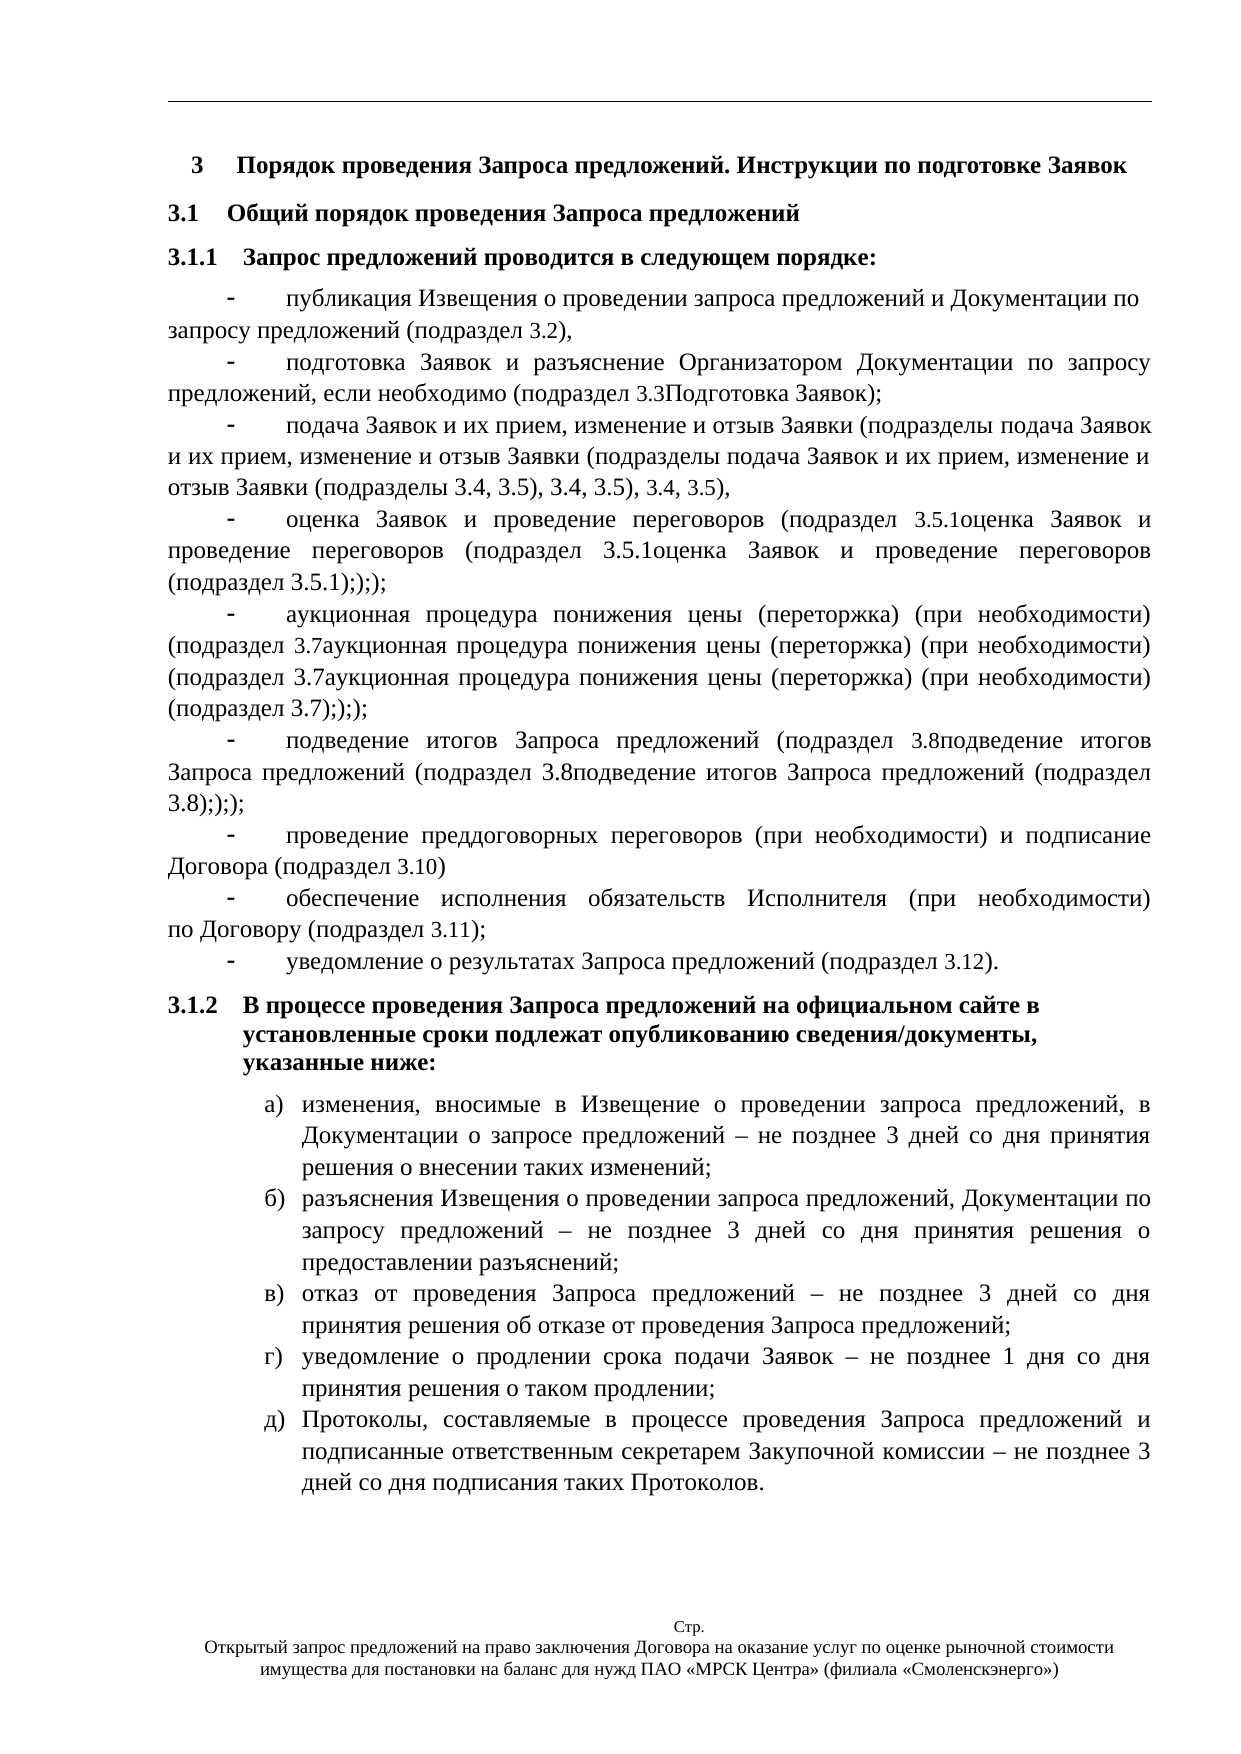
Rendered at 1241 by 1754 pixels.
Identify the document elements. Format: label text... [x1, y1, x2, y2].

subtitle В процессе проведения Запроса предложений на официальном сайте в установленные сроки подлежат опубликованию сведения/документы, указанные ниже: [168, 990, 1152, 1076]
list изменения, вносимые в Извещение о проведении запроса предложений, в Документации о запросе предложений – не позднее 3 дней со дня принятия решения о внесении таких изменений; [264, 1089, 1152, 1181]
list отказ от проведения Запроса предложений – не позднее 3 дней со дня принятия решения об отказе от проведения Запроса предложений; [264, 1278, 1152, 1338]
list обеспечение исполнения обязательств Исполнителя (при необходимости) по Договору (подраздел 3.11); [168, 883, 1152, 943]
subtitle Порядок проведения Запроса предложений. Инструкции по подготовке Заявок [166, 150, 1152, 179]
list аукционная процедура понижения цены (переторжка) (при необходимости) (подраздел 3.7); [168, 599, 1152, 722]
list Протоколы, составляемые в процессе проведения Запроса предложений и подписанные ответственным секретарем Закупочной комиссии – не позднее 3 дней со дня подписания таких Протоколов. [264, 1404, 1152, 1496]
subtitle Общий порядок проведения Запроса предложений [168, 198, 1152, 227]
list разъяснения Извещения о проведении запроса предложений, Документации по запросу предложений – не позднее 3 дней со дня принятия решения о предоставлении разъяснений; [264, 1183, 1152, 1275]
list подготовка Заявок и разъяснение Организатором Документации по запросу предложений, если необходимо (подраздел 3.3); [168, 347, 1152, 407]
subtitle Запрос предложений проводится в следующем порядке: [168, 242, 1152, 271]
list публикация Извещения о проведении запроса предложений и Документации по запросу предложений (подраздел 3.2), [168, 283, 1152, 344]
list уведомление о результатах Запроса предложений (подраздел 3.12). [168, 946, 1152, 975]
list уведомление о продлении срока подачи Заявок – не позднее 1 дня со дня принятия решения о таком продлении; [264, 1341, 1152, 1402]
list проведение преддоговорных переговоров (при необходимости) и подписание Договора (подраздел 3.10) [168, 820, 1152, 880]
list оценка Заявок и проведение переговоров (подраздел 3.5.1); [168, 504, 1152, 596]
list подача Заявок и их прием, изменение и отзыв Заявки (подразделы 3.4, 3.5), [168, 410, 1152, 501]
list подведение итогов Запроса предложений (подраздел 3.8); [168, 725, 1152, 817]
